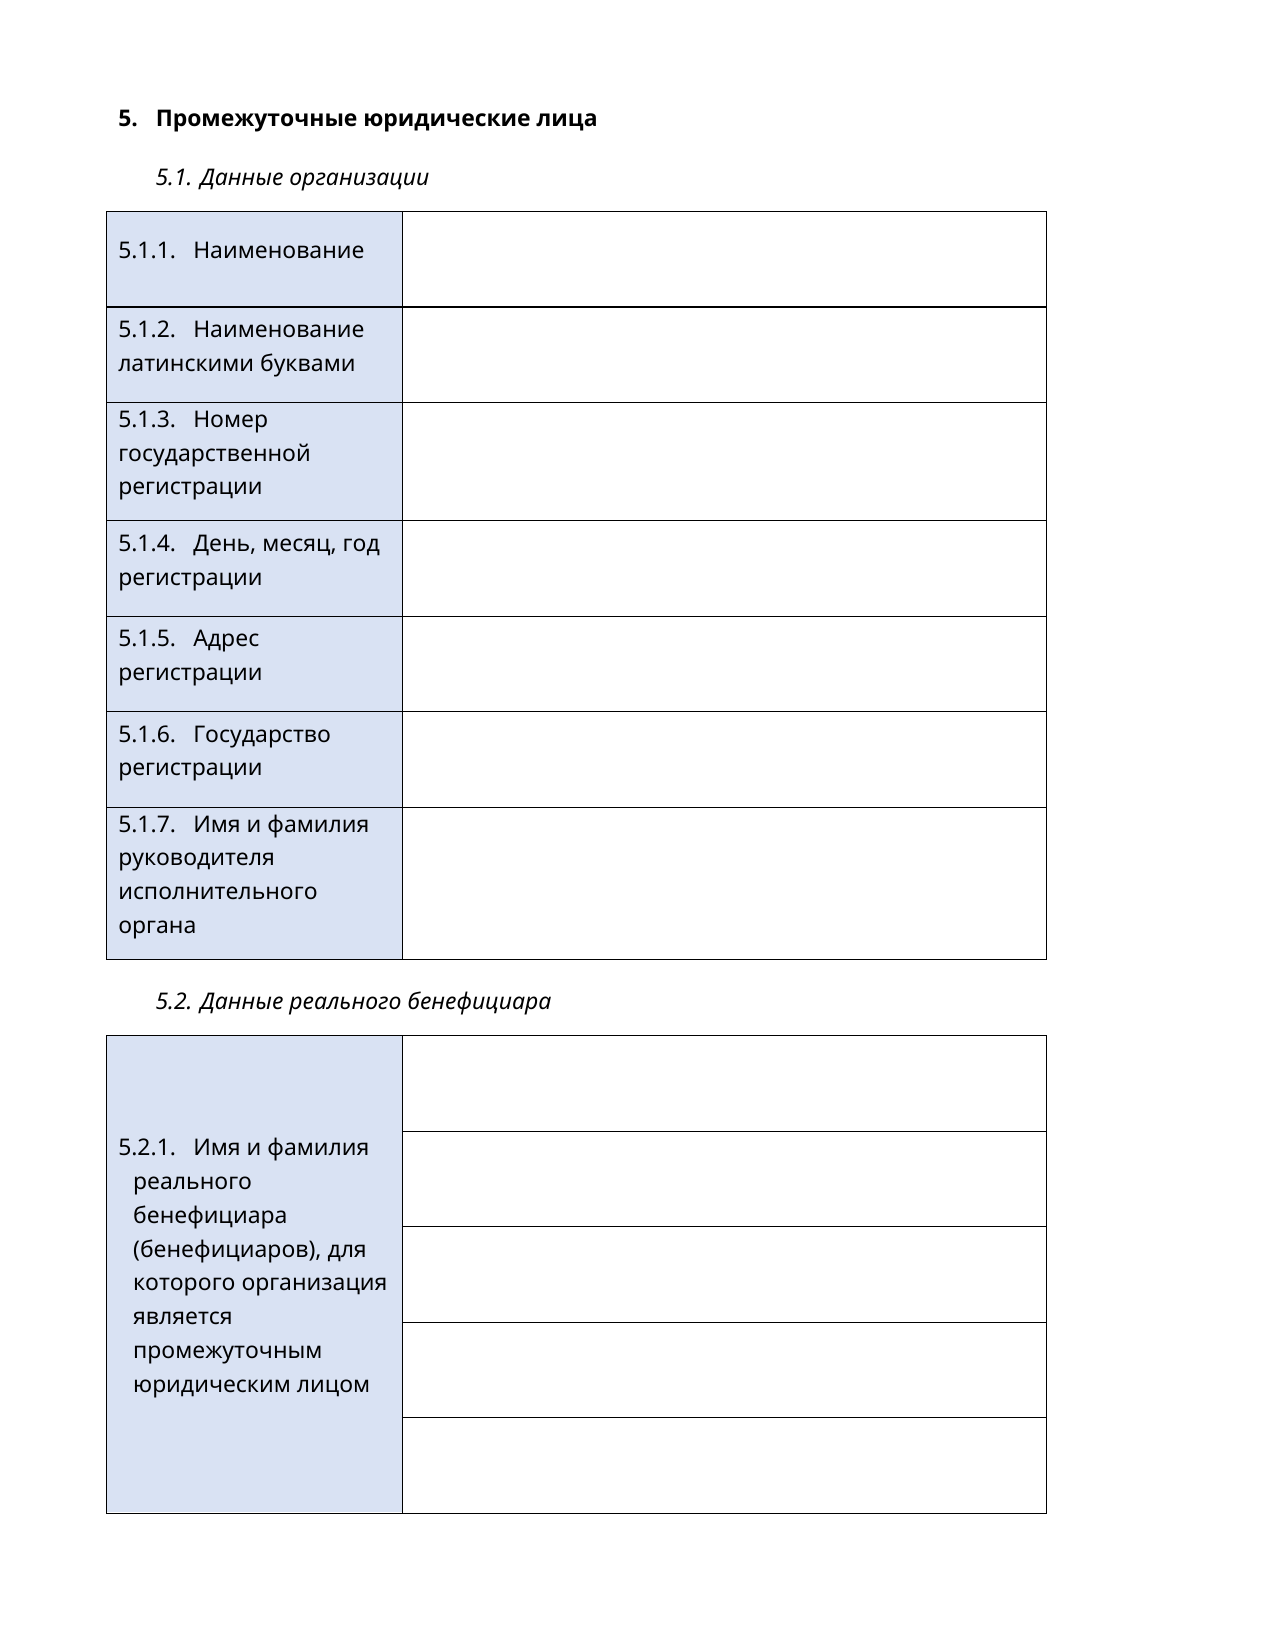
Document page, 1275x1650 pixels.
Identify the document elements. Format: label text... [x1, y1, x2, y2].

table_cell [403, 617, 1046, 711]
table_cell [403, 1323, 1046, 1417]
table_cell [403, 1227, 1046, 1322]
list Промежуточные юридические лица [118, 102, 1211, 133]
table_header Наименование [107, 212, 402, 306]
table_cell Адрес регистрации [107, 617, 402, 711]
table_cell [403, 521, 1046, 616]
table_cell Номер государственной регистрации [107, 403, 402, 520]
table_header [403, 212, 1046, 306]
table_cell Наименование латинскими буквами [107, 308, 402, 402]
list Данные реального бенефициара [155, 985, 1211, 1016]
list Данные организации [155, 161, 1211, 192]
table_cell [403, 1418, 1046, 1512]
table_header [403, 1036, 1046, 1131]
table_cell [403, 403, 1046, 520]
table_header Имя и фамилия реального бенефициара (бенефициаров), для которого организация является промежуточным юридическим лицом [107, 1036, 402, 1512]
table_cell День, месяц, год регистрации [107, 521, 402, 616]
table_cell [403, 308, 1046, 402]
table_cell [403, 808, 1046, 959]
table_cell Государство регистрации [107, 712, 402, 807]
table_cell Имя и фамилия руководителя исполнительного органа [107, 808, 402, 959]
table_cell [403, 1132, 1046, 1226]
table_cell [403, 712, 1046, 807]
